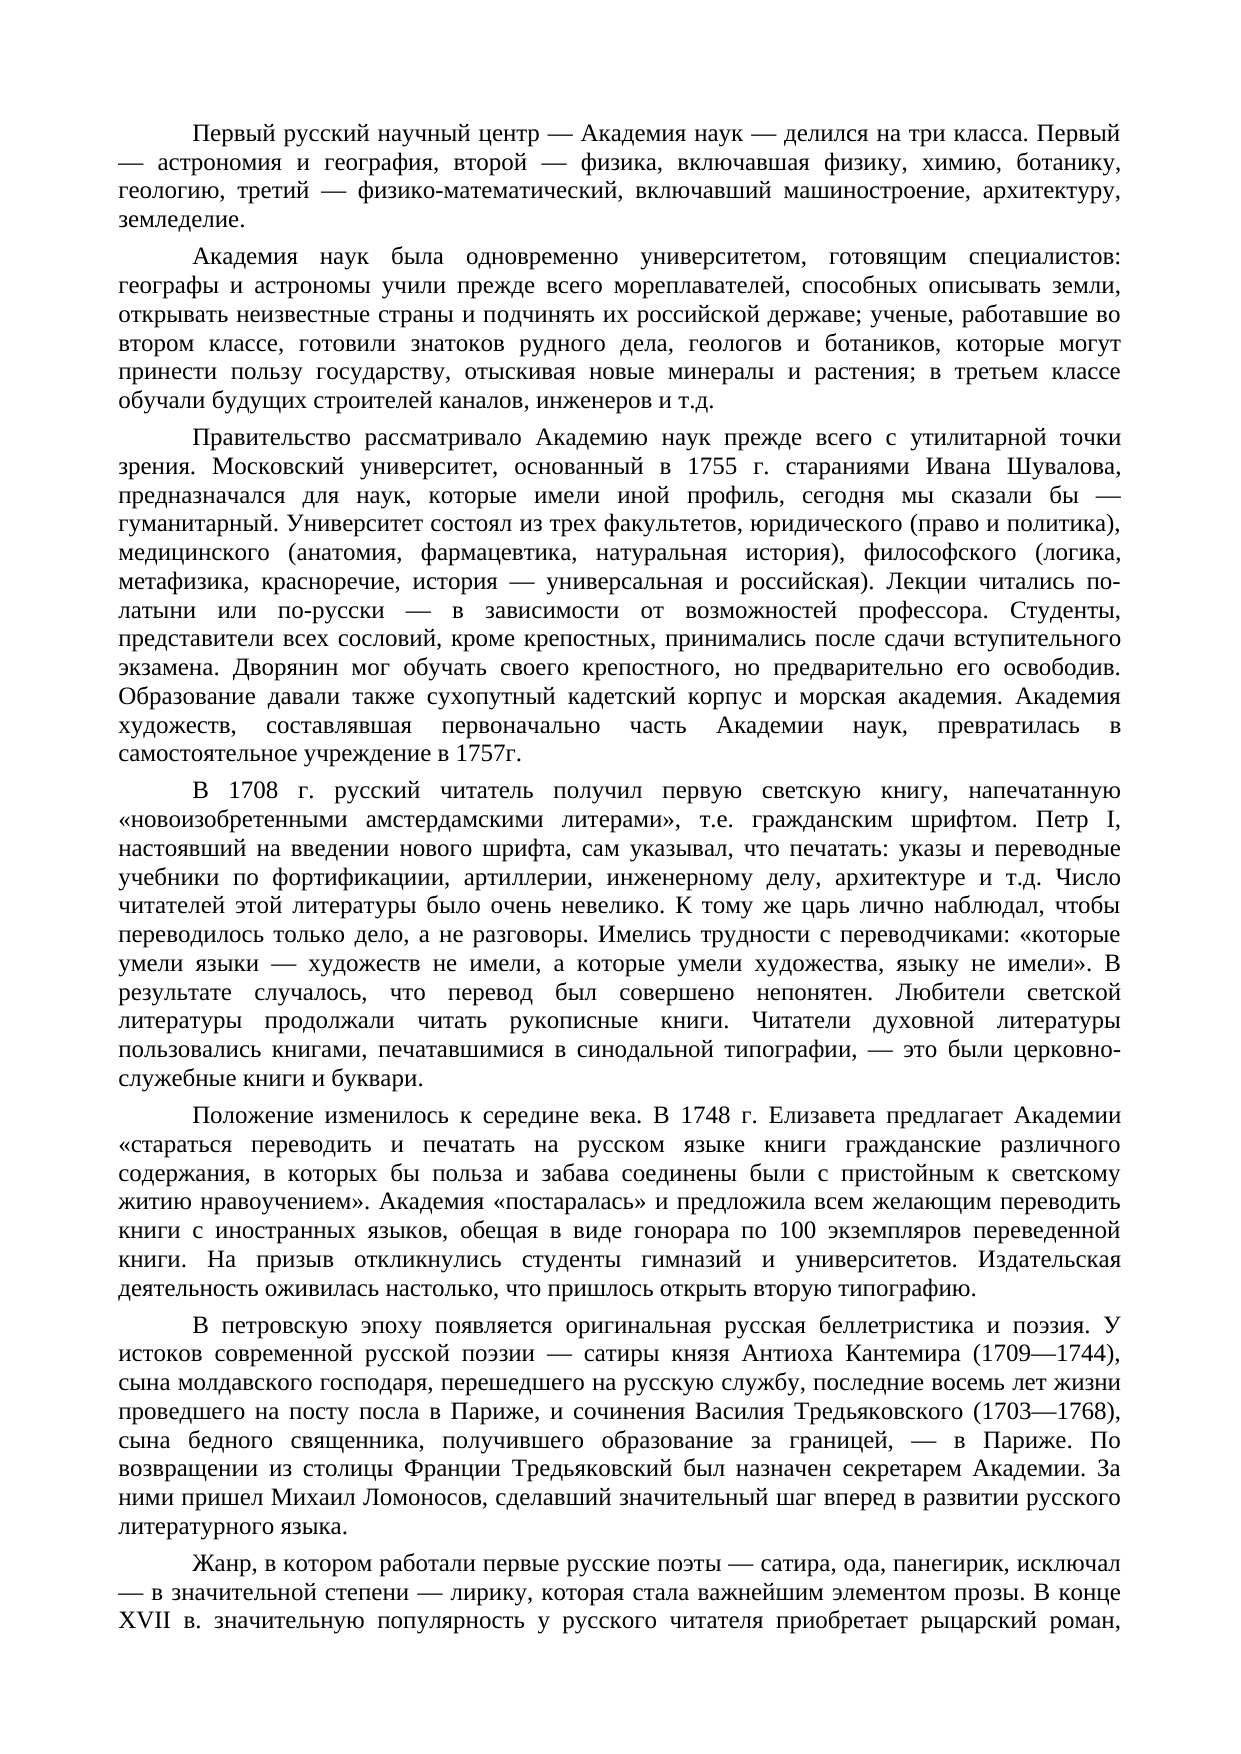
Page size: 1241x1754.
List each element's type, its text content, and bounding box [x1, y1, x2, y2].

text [118, 1548, 1122, 1634]
text Положение изменилось к середине века. В 1748 г. Елизавета предлагает Академии «стараться переводить и печатать на русском языке книги гражданские различного содержания, в которых бы польза и забава соединены были с пристойным к светскому житию нравоучением». Академия «постаралась» и предложила всем желающим переводить книги с иностранных языков, обещая в виде гонорара по 100 экземпляров переведенной книги. На призыв откликнулись студенты гимназий и университетов. Издательская деятельность оживилась настолько, что пришлось открыть вторую типографию. [118, 1100, 1122, 1301]
text В 1708 г. русский читатель получил первую светскую книгу, напечатанную «новоизобретенными амстердамскими литерами», т.е. гражданским шрифтом. Петр I, настоявший на введении нового шрифта, сам указывал, что печатать: указы и переводные учебники по фортификациии, артиллерии, инженерному делу, архитектуре и т.д. Число читателей этой литературы было очень невелико. К тому же царь лично наблюдал, чтобы переводилось только дело, а не разговоры. Имелись трудности с переводчиками: «которые умели языки — художеств не имели, а которые умели художества, языку не имели». В результате случалось, что перевод был совершено непонятен. Любители светской литературы продолжали читать рукописные книги. Читатели духовной литературы пользовались книгами, печатавшимися в синодальной типографии, — это были церковно-служебные книги и буквари. [118, 776, 1122, 1092]
text Первый русский научный центр — Академия наук — делился на три класса. Первый — астрономия и география, второй — физика, включавшая физику, химию, ботанику, геологию, третий — физико-математический, включавший машиностроение, архитектуру, земледелие. [118, 118, 1122, 233]
text В петровскую эпоху появляется оригинальная русская беллетристика и поэзия. У истоков современной русской поэзии — сатиры князя Антиоха Кантемира (1709—1744), сына молдавского господаря, перешедшего на русскую службу, последние восемь лет жизни проведшего на посту посла в Париже, и сочинения Василия Тредьяковского (1703—1768), сына бедного священника, получившего образование за границей, — в Париже. По возвращении из столицы Франции Тредьяковский был назначен секретарем Академии. За ними пришел Михаил Ломоносов, сделавший значительный шаг вперед в развитии русского литературного языка. [118, 1310, 1122, 1540]
text Академия наук была одновременно университетом, готовящим специалистов: географы и астрономы учили прежде всего мореплавателей, способных описывать земли, открывать неизвестные страны и подчинять их российской державе; ученые, работавшие во втором классе, готовили знатоков рудного дела, геологов и ботаников, которые могут принести пользу государству, отыскивая новые минералы и растения; в третьем классе обучали будущих строителей каналов, инженеров и т.д. [118, 241, 1122, 414]
text Правительство рассматривало Академию наук прежде всего с утилитарной точки зрения. Московский университет, основанный в 1755 г. стараниями Ивана Шувалова, предназначался для наук, которые имели иной профиль, сегодня мы сказали бы — гуманитарный. Университет состоял из трех факультетов, юридического (право и политика), медицинского (анатомия, фармацевтика, натуральная история), философского (логика, метафизика, красноречие, история — универсальная и российская). Лекции читались по-латыни или по-русски — в зависимости от возможностей профессора. Студенты, представители всех сословий, кроме крепостных, принимались после сдачи вступительного экзамена. Дворянин мог обучать своего крепостного, но предварительно его освободив. Образование давали также сухопутный кадетский корпус и морская академия. Академия художеств, составлявшая первоначально часть Академии наук, превратилась в самостоятельное учреждение в 1757г. [118, 422, 1122, 767]
